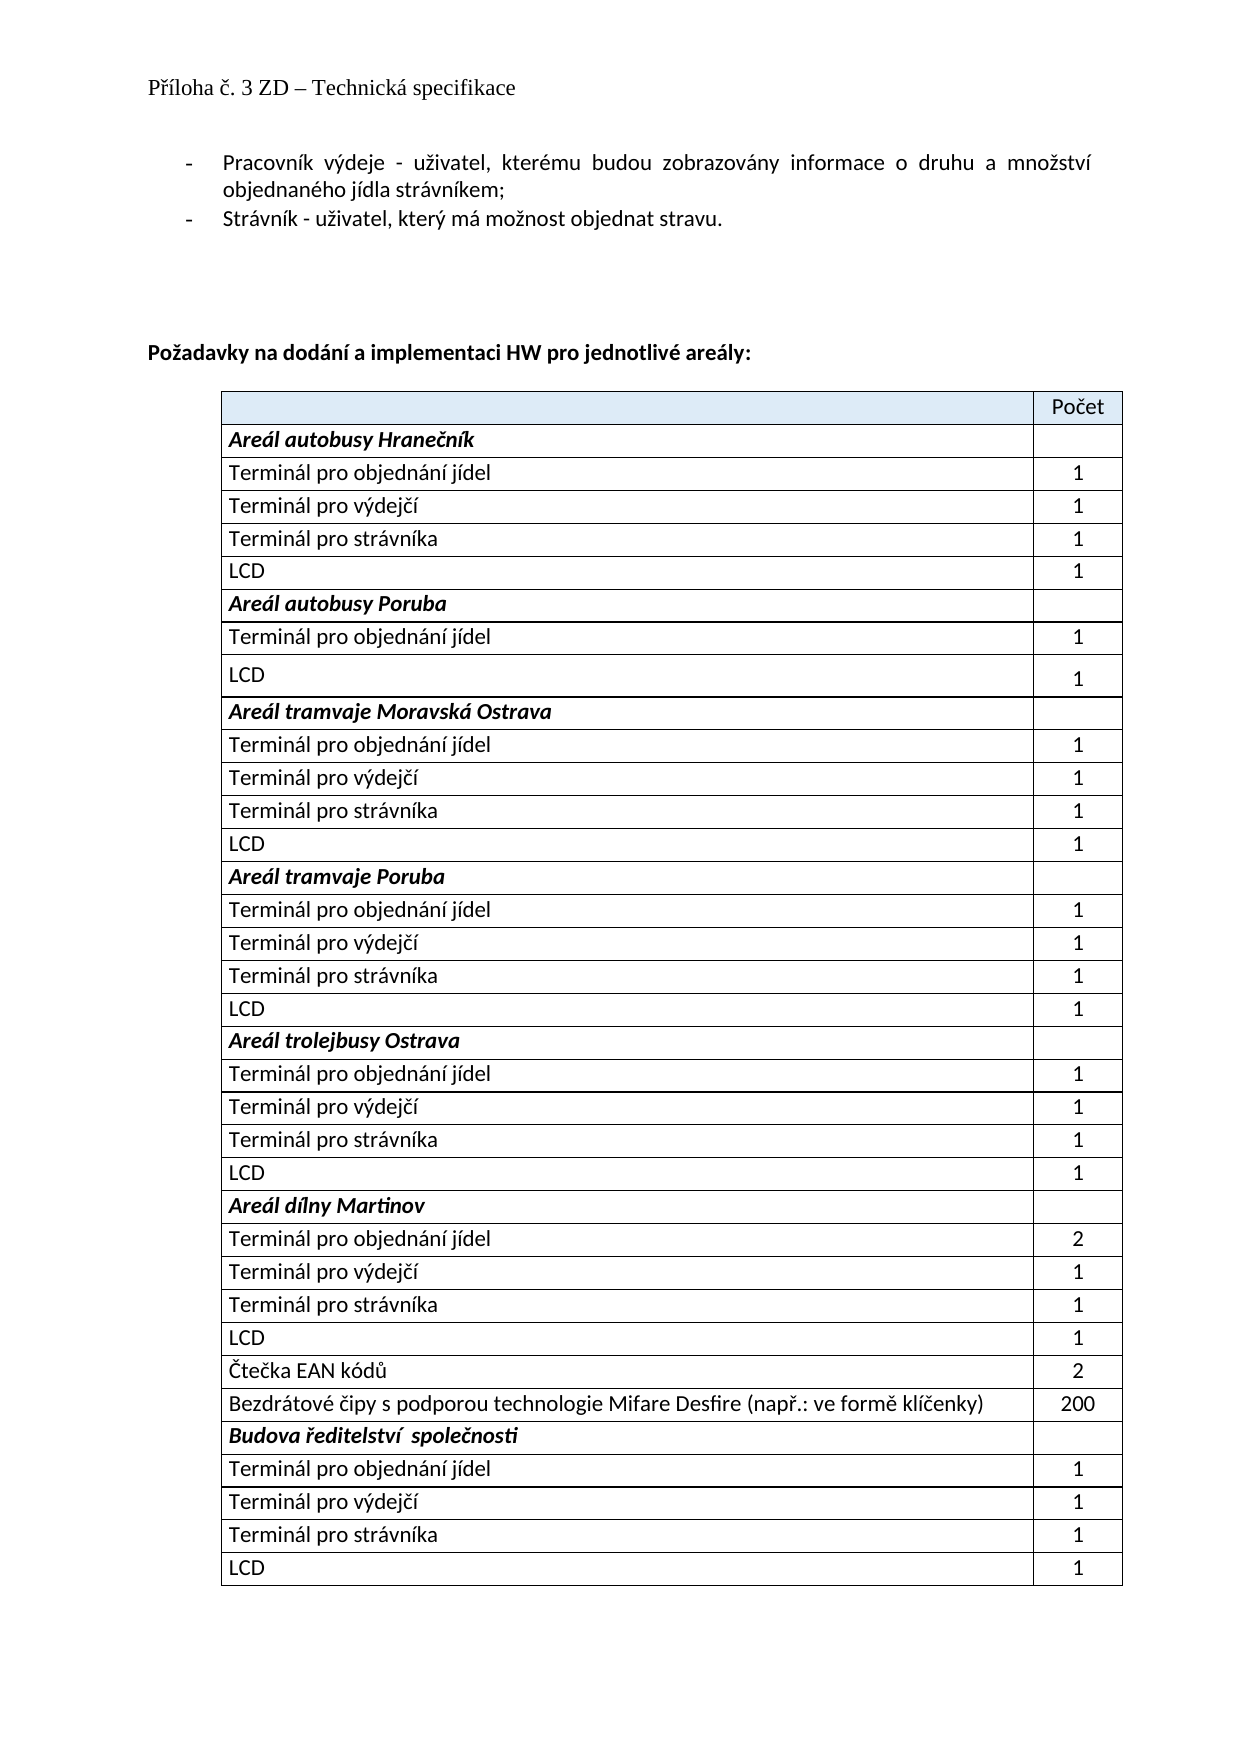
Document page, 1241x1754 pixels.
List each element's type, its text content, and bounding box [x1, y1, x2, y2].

table_cell LCD [222, 655, 1033, 696]
table_cell LCD [222, 1158, 1033, 1190]
table_cell Terminál pro strávníka [222, 524, 1033, 556]
table_cell Terminál pro objednání jídel [222, 1060, 1033, 1091]
table_cell Terminál pro výdejčí [222, 928, 1033, 960]
table_cell Terminál pro objednání jídel [222, 1224, 1033, 1256]
table_cell 1 [1034, 524, 1122, 556]
table_cell [1034, 862, 1122, 894]
table_cell 1 [1034, 1290, 1122, 1322]
table_cell 1 [1034, 1520, 1122, 1552]
table_cell Terminál pro objednání jídel [222, 623, 1033, 654]
table_cell Terminál pro strávníka [222, 961, 1033, 993]
table_cell 1 [1034, 1553, 1122, 1585]
table_cell LCD [222, 1323, 1033, 1355]
text Požadavky na dodání a implementaci HW pro jednotlivé areály: [148, 338, 1093, 366]
table_cell Terminál pro výdejčí [222, 1093, 1033, 1124]
table_cell Terminál pro objednání jídel [222, 1455, 1033, 1486]
table_cell LCD [222, 557, 1033, 588]
table_cell Terminál pro výdejčí [222, 1488, 1033, 1519]
table_cell 1 [1034, 1060, 1122, 1091]
table_cell 1 [1034, 1488, 1122, 1519]
table_cell 1 [1034, 458, 1122, 490]
table_cell [1034, 590, 1122, 621]
table_cell Terminál pro strávníka [222, 1290, 1033, 1322]
table_cell [1034, 425, 1122, 457]
table_cell 1 [1034, 961, 1122, 993]
table_cell Terminál pro strávníka [222, 796, 1033, 828]
table_cell 200 [1034, 1389, 1122, 1421]
table_cell Terminál pro strávníka [222, 1125, 1033, 1157]
table_cell Terminál pro objednání jídel [222, 458, 1033, 490]
table_header Počet [1034, 392, 1122, 424]
table_cell 1 [1034, 928, 1122, 960]
table_cell 1 [1034, 829, 1122, 861]
table_cell Areál autobusy Poruba [222, 590, 1033, 621]
table_cell [1034, 1027, 1122, 1058]
table_cell Terminál pro objednání jídel [222, 895, 1033, 927]
table_cell Terminál pro strávníka [222, 1520, 1033, 1552]
table_cell Terminál pro výdejčí [222, 1257, 1033, 1289]
table_cell LCD [222, 829, 1033, 861]
table_header [222, 392, 1033, 424]
table_cell 1 [1034, 1323, 1122, 1355]
table_cell 1 [1034, 796, 1122, 828]
list Pracovník výdeje - uživatel, kterému budou zobrazovány informace o druhu a množství objednaného jídla strávníkem; [185, 148, 1093, 204]
table_cell 1 [1034, 1455, 1122, 1486]
table_cell [1034, 698, 1122, 729]
table_cell Budova ředitelství společnosti [222, 1422, 1033, 1453]
table_cell [1034, 1422, 1122, 1453]
table_cell 2 [1034, 1356, 1122, 1388]
table_cell Bezdrátové čipy s podporou technologie Mifare Desfire (např.: ve formě klíčenky) [222, 1389, 1033, 1421]
table_cell 1 [1034, 895, 1122, 927]
table_cell 1 [1034, 1158, 1122, 1190]
list Strávník - uživatel, který má možnost objednat stravu. [185, 204, 1093, 232]
table_cell Areál tramvaje Moravská Ostrava [222, 698, 1033, 729]
table_cell 1 [1034, 491, 1122, 523]
table_cell Areál tramvaje Poruba [222, 862, 1033, 894]
table_cell Areál dílny Martinov [222, 1191, 1033, 1223]
table_cell 1 [1034, 623, 1122, 654]
table_cell Areál trolejbusy Ostrava [222, 1027, 1033, 1058]
table_cell 1 [1034, 1125, 1122, 1157]
table_cell 1 [1034, 557, 1122, 588]
table_cell Čtečka EAN kódů [222, 1356, 1033, 1388]
table_cell LCD [222, 994, 1033, 1026]
table_cell 2 [1034, 1224, 1122, 1256]
table_cell Terminál pro objednání jídel [222, 730, 1033, 762]
table_cell 1 [1034, 994, 1122, 1026]
table_cell [1034, 1191, 1122, 1223]
table_cell 1 [1034, 655, 1122, 696]
table_cell Terminál pro výdejčí [222, 491, 1033, 523]
table_cell 1 [1034, 763, 1122, 795]
table_cell 1 [1034, 1093, 1122, 1124]
table_cell Areál autobusy Hranečník [222, 425, 1033, 457]
table_cell LCD [222, 1553, 1033, 1585]
table_cell 1 [1034, 1257, 1122, 1289]
table_cell 1 [1034, 730, 1122, 762]
table_cell Terminál pro výdejčí [222, 763, 1033, 795]
